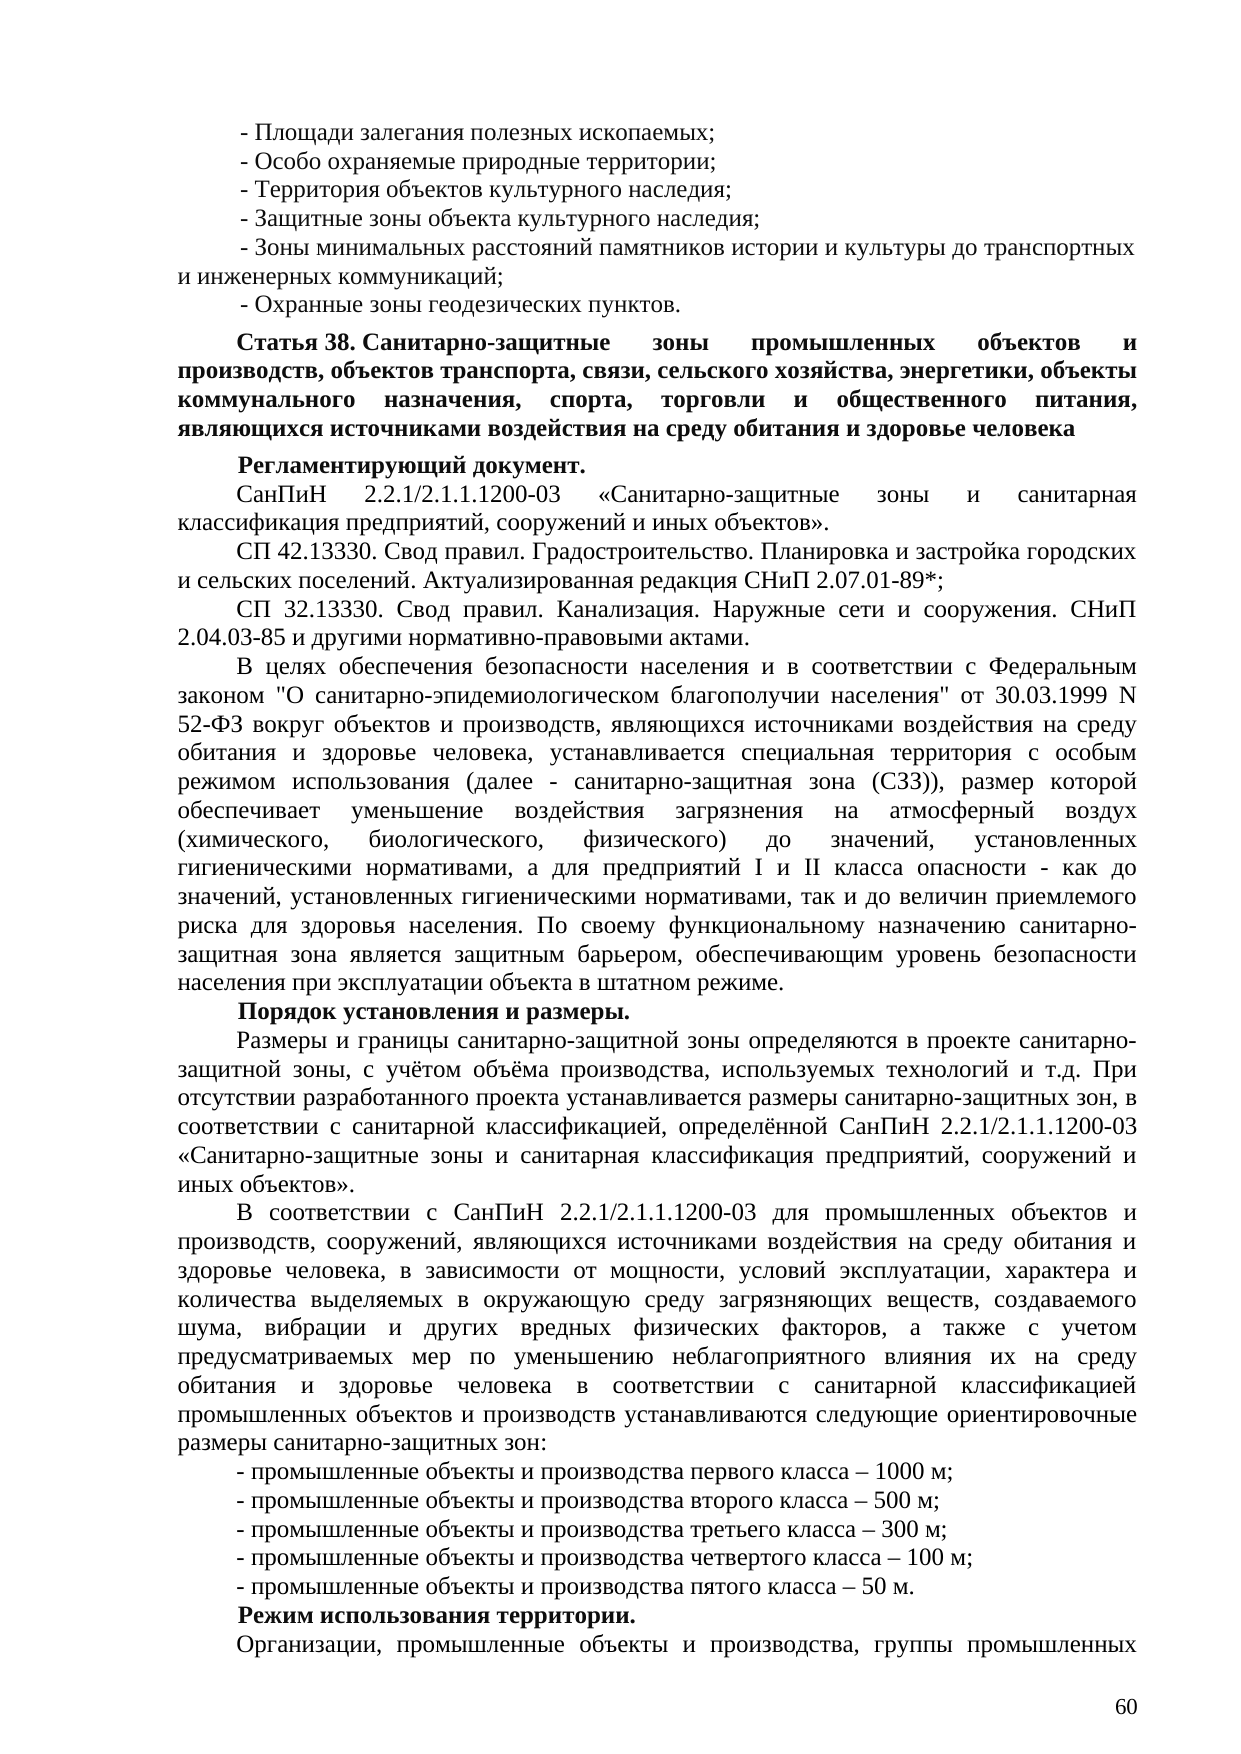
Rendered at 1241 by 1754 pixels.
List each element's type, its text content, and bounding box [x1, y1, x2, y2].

text - Площади залегания полезных ископаемых; [177, 117, 1136, 146]
text - промышленные объекты и производства четвертого класса – 100 м; [177, 1542, 1138, 1571]
text СП 32.13330. Свод правил. Канализация. Наружные сети и сооружения. СНиП 2.04.03-85 и другими нормативно-правовыми актами. [177, 594, 1138, 651]
text СП 42.13330. Свод правил. Градостроительство. Планировка и застройка городских и сельских поселений. Актуализированная редакция СНиП 2.07.01-89*; [177, 536, 1138, 594]
text Размеры и границы санитарно-защитной зоны определяются в проекте санитарно-защитной зоны, с учётом объёма производства, используемых технологий и т.д. При отсутствии разработанного проекта устанавливается размеры санитарно-защитных зон, в соответствии с санитарной классификацией, определённой СанПиН 2.2.1/2.1.1.1200-03 «Санитарно-защитные зоны и санитарная классификация предприятий, сооружений и иных объектов». [177, 1025, 1138, 1197]
text - промышленные объекты и производства третьего класса – 300 м; [177, 1514, 1138, 1542]
text В соответствии с СанПиН 2.2.1/2.1.1.1200-03 для промышленных объектов и производств, сооружений, являющихся источниками воздействия на среду обитания и здоровье человека, в зависимости от мощности, условий эксплуатации, характера и количества выделяемых в окружающую среду загрязняющих веществ, создаваемого шума, вибрации и других вредных физических факторов, а также с учетом предусматриваемых мер по уменьшению неблагоприятного влияния их на среду обитания и здоровье человека в соответствии с санитарной классификацией промышленных объектов и производств устанавливаются следующие ориентировочные размеры санитарно-защитных зон: [177, 1197, 1138, 1456]
text - Охранные зоны геодезических пунктов. [177, 289, 1136, 318]
text - Защитные зоны объекта культурного наследия; [177, 203, 1136, 232]
text СанПиН 2.2.1/2.1.1.1200-03 «Санитарно-защитные зоны и санитарная классификация предприятий, сооружений и иных объектов». [177, 479, 1138, 536]
text - Зоны минимальных расстояний памятников истории и культуры до транспортных и инженерных коммуникаций; [177, 232, 1136, 289]
text Режим использования территории. [177, 1600, 1136, 1629]
text - Особо охраняемые природные территории; [177, 146, 1136, 174]
text - промышленные объекты и производства второго класса – 500 м; [177, 1485, 1138, 1514]
text - промышленные объекты и производства первого класса – 1000 м; [177, 1456, 1138, 1485]
text - промышленные объекты и производства пятого класса – 50 м. [177, 1571, 1138, 1600]
subtitle Статья 38. Санитарно-защитные зоны промышленных объектов и производств, объектов транспорта, связи, сельского хозяйства, энергетики, объекты коммунального назначения, спорта, торговли и общественного питания, являющихся источниками воздействия на среду обитания и здоровье человека [177, 327, 1138, 442]
text Порядок установления и размеры. [177, 996, 1136, 1025]
text Регламентирующий документ. [177, 450, 1136, 479]
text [177, 1629, 1138, 1657]
text В целях обеспечения безопасности населения и в соответствии с Федеральным законом "О санитарно-эпидемиологическом благополучии населения" от 30.03.1999 N 52-ФЗ вокруг объектов и производств, являющихся источниками воздействия на среду обитания и здоровье человека, устанавливается специальная территория с особым режимом использования (далее - санитарно-защитная зона (СЗЗ)), размер которой обеспечивает уменьшение воздействия загрязнения на атмосферный воздух (химического, биологического, физического) до значений, установленных гигиеническими нормативами, а для предприятий I и II класса опасности - как до значений, установленных гигиеническими нормативами, так и до величин приемлемого риска для здоровья населения. По своему функциональному назначению санитарно-защитная зона является защитным барьером, обеспечивающим уровень безопасности населения при эксплуатации объекта в штатном режиме. [177, 651, 1138, 996]
text - Территория объектов культурного наследия; [177, 174, 1136, 203]
